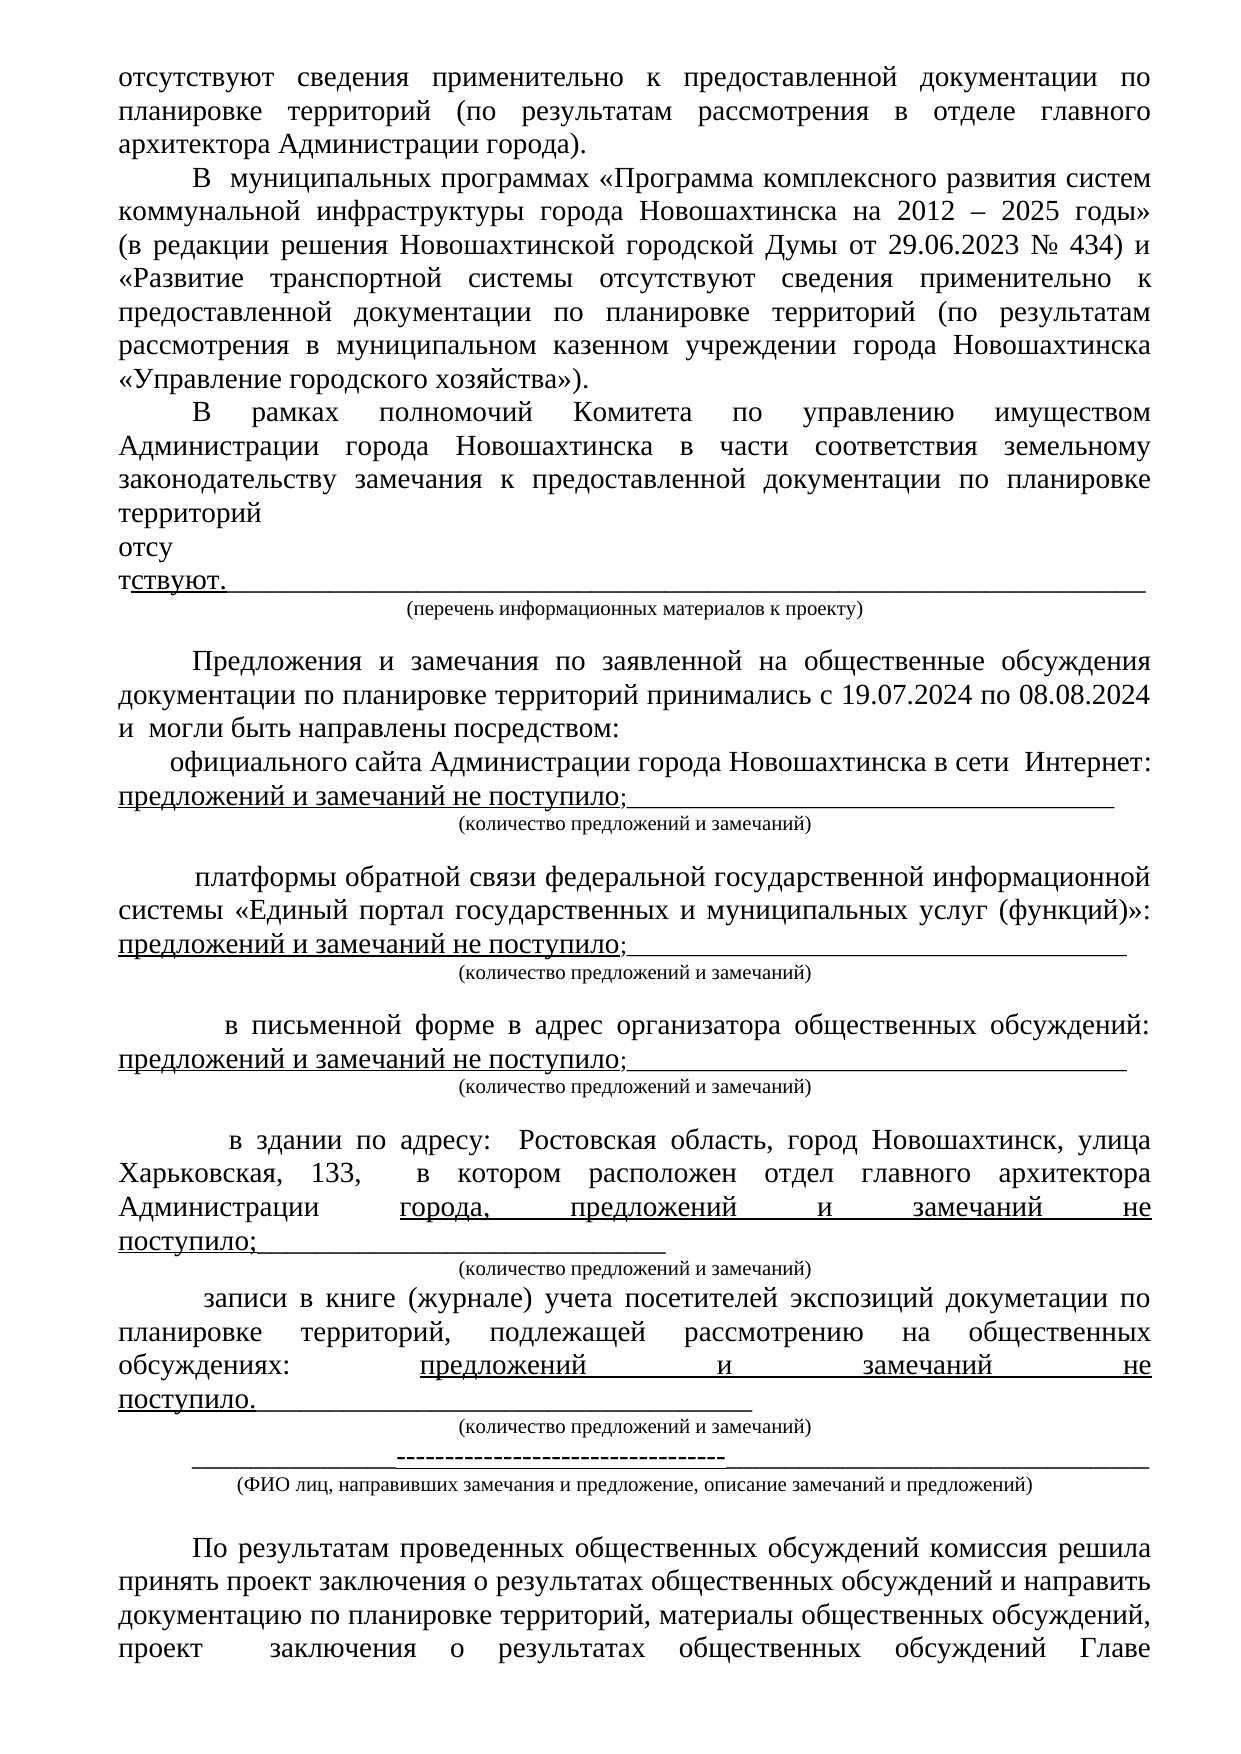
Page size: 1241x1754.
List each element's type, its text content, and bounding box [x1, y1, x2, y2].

text (количество предложений и замечаний) [118, 1256, 1152, 1280]
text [118, 1530, 1152, 1664]
text (количество предложений и замечаний) [118, 959, 1152, 984]
text В рамках полномочий Комитета по управлению имуществом Администрации города Новошахтинска в части соответствия земельному законодательству замечания к предоставленной документации по планировке территорий отсутствуют._______________________________________________________________ [118, 394, 1152, 596]
text ______________----------------------------------_____________________________ [118, 1438, 1152, 1472]
text Предложения и замечания по заявленной на общественные обсуждения документации по планировке территорий принимались с 19.07.2024 по 08.08.2024 и могли быть направлены посредством: [118, 643, 1152, 744]
text В муниципальных программах «Программа комплексного развития систем коммунальной инфраструктуры города Новошахтинска на 2012 – 2025 годы» (в редакции решения Новошахтинской городской Думы от 29.06.2023 № 434) и «Развитие транспортной системы отсутствуют сведения применительно к предоставленной документации по планировке территорий (по результатам рассмотрения в муниципальном казенном учреждении города Новошахтинска «Управление городского хозяйства»). [118, 160, 1152, 394]
text официального сайта Администрации города Новошахтинска в сети Интернет: предложений и замечаний не поступило;_______________________________________ [118, 744, 1152, 811]
text в здании по адресу: Ростовская область, город Новошахтинск, улица Харьковская, 133, в котором расположен отдел главного архитектора Администрации города, предложений и замечаний не поступило;____________________________ [118, 1122, 1152, 1256]
text (количество предложений и замечаний) [118, 811, 1152, 835]
text (количество предложений и замечаний) [118, 1414, 1152, 1438]
text платформы обратной связи федеральной государственной информационной системы «Единый портал государственных и муниципальных услуг (функций)»: предложений и замечаний не поступило;________________________________________ [118, 859, 1152, 959]
text записи в книге (журнале) учета посетителей экспозиций докуметации по планировке территорий, подлежащей рассмотрению на общественных обсуждениях: предложений и замечаний не поступило.__________________________________ [118, 1280, 1152, 1414]
text (количество предложений и замечаний) [118, 1074, 1152, 1098]
text (перечень информационных материалов к проекту) [118, 596, 1152, 620]
text в письменной форме в адрес организатора общественных обсуждений: предложений и замечаний не поступило;________________________________________ [118, 1007, 1152, 1074]
text (ФИО лиц, направивших замечания и предложение, описание замечаний и предложений) [118, 1472, 1152, 1496]
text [118, 59, 1152, 160]
